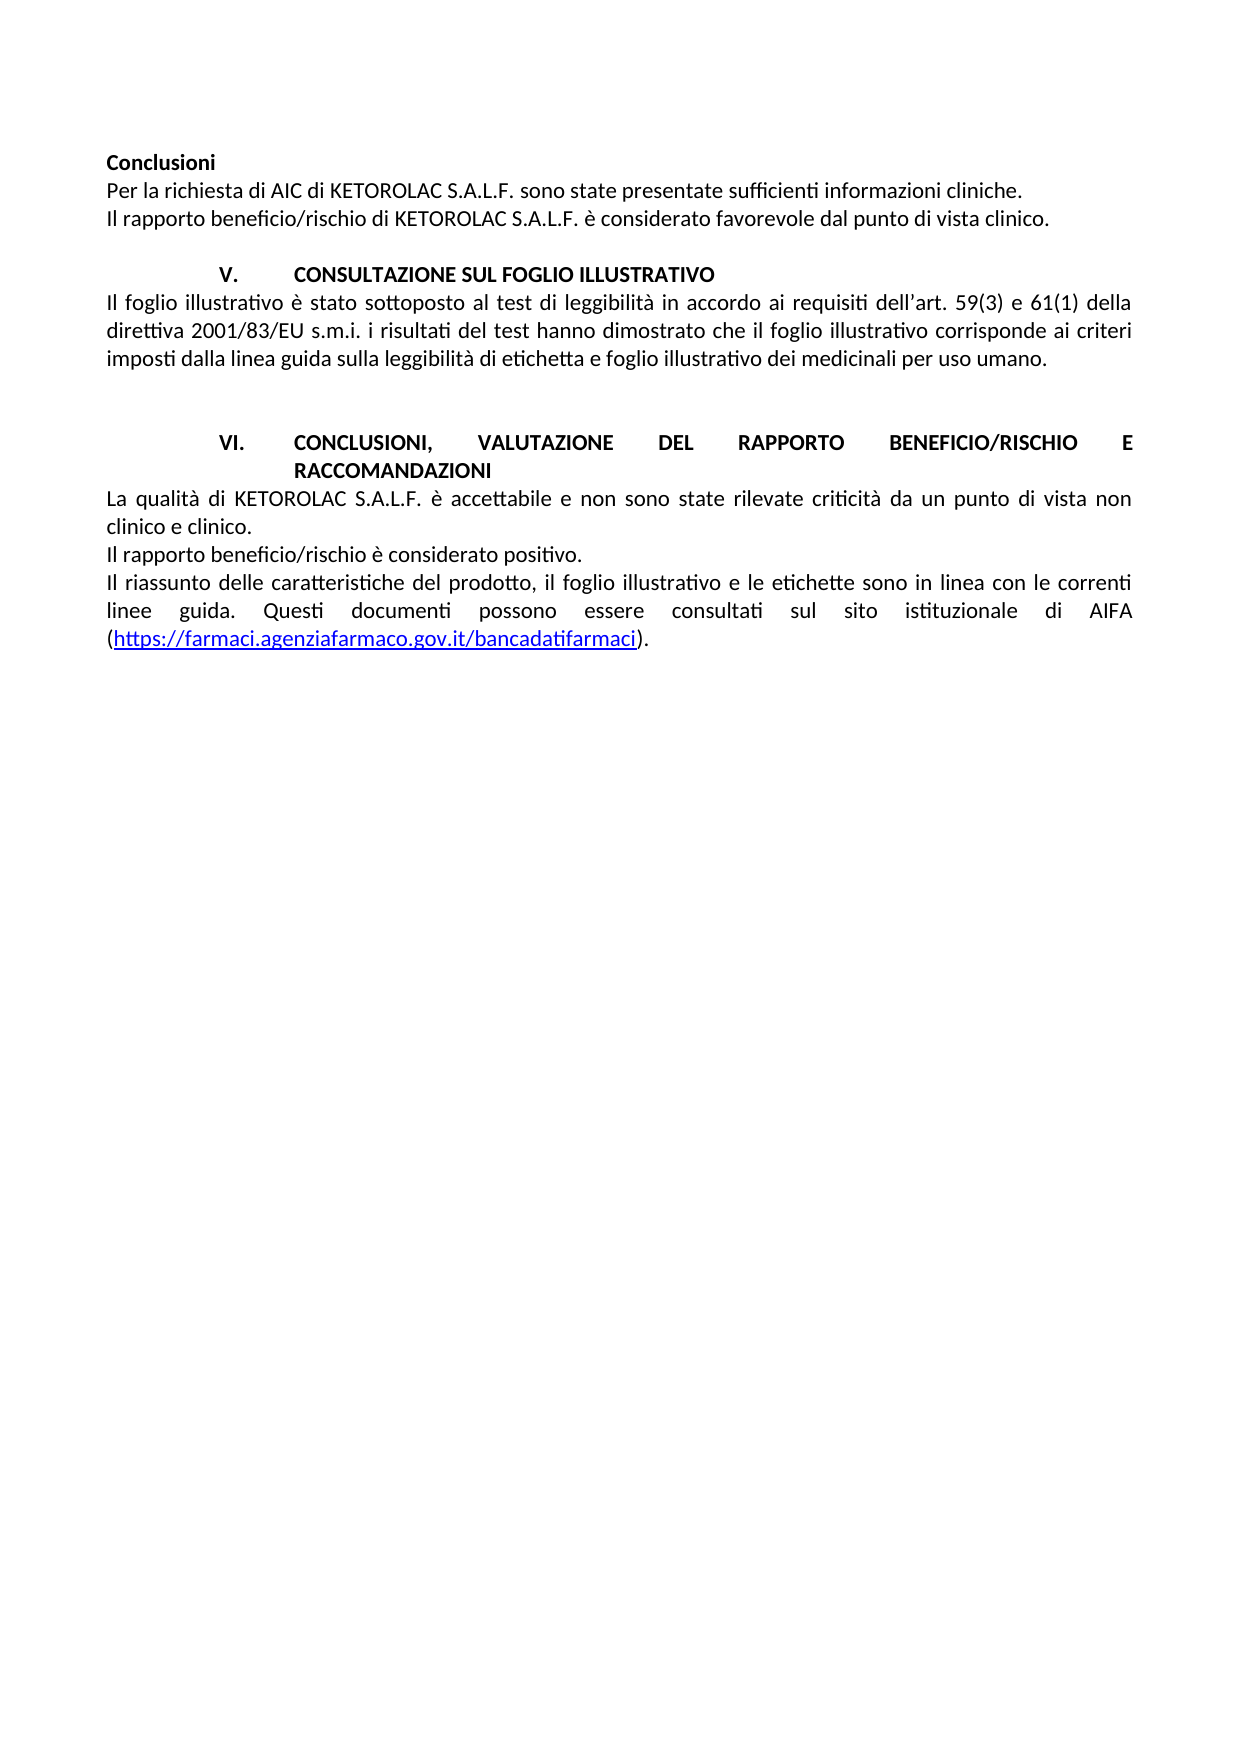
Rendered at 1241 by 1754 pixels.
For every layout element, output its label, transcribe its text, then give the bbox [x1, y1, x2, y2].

list CONCLUSIONI, VALUTAZIONE DEL RAPPORTO BENEFICIO/RISCHIO E RACCOMANDAZIONI [219, 428, 1134, 484]
text Il foglio illustrativo è stato sottoposto al test di leggibilità in accordo ai requisiti dell’art. 59(3) e 61(1) della direttiva 2001/83/EU s.m.i. i risultati del test hanno dimostrato che il foglio illustrativo corrisponde ai criteri imposti dalla linea guida sulla leggibilità di etichetta e foglio illustrativo dei medicinali per uso umano. [106, 288, 1134, 372]
list CONSULTAZIONE SUL FOGLIO ILLUSTRATIVO [219, 260, 1134, 288]
text Il rapporto beneficio/rischio è considerato positivo. [106, 540, 1134, 568]
list Il rapporto beneficio/rischio di KETOROLAC S.A.L.F. è considerato favorevole dal punto di vista clinico. [106, 204, 1134, 232]
list Conclusioni [106, 148, 1134, 176]
text La qualità di KETOROLAC S.A.L.F. è accettabile e non sono state rilevate criticità da un punto di vista non clinico e clinico. [106, 484, 1134, 540]
text Il riassunto delle caratteristiche del prodotto, il foglio illustrativo e le etichette sono in linea con le correnti linee guida. Questi documenti possono essere consultati sul sito istituzionale di AIFA (https://farmaci.agenziafarmaco.gov.it/bancadatifarmaci). [106, 568, 1134, 652]
list Per la richiesta di AIC di KETOROLAC S.A.L.F. sono state presentate sufficienti informazioni cliniche. [106, 176, 1134, 204]
